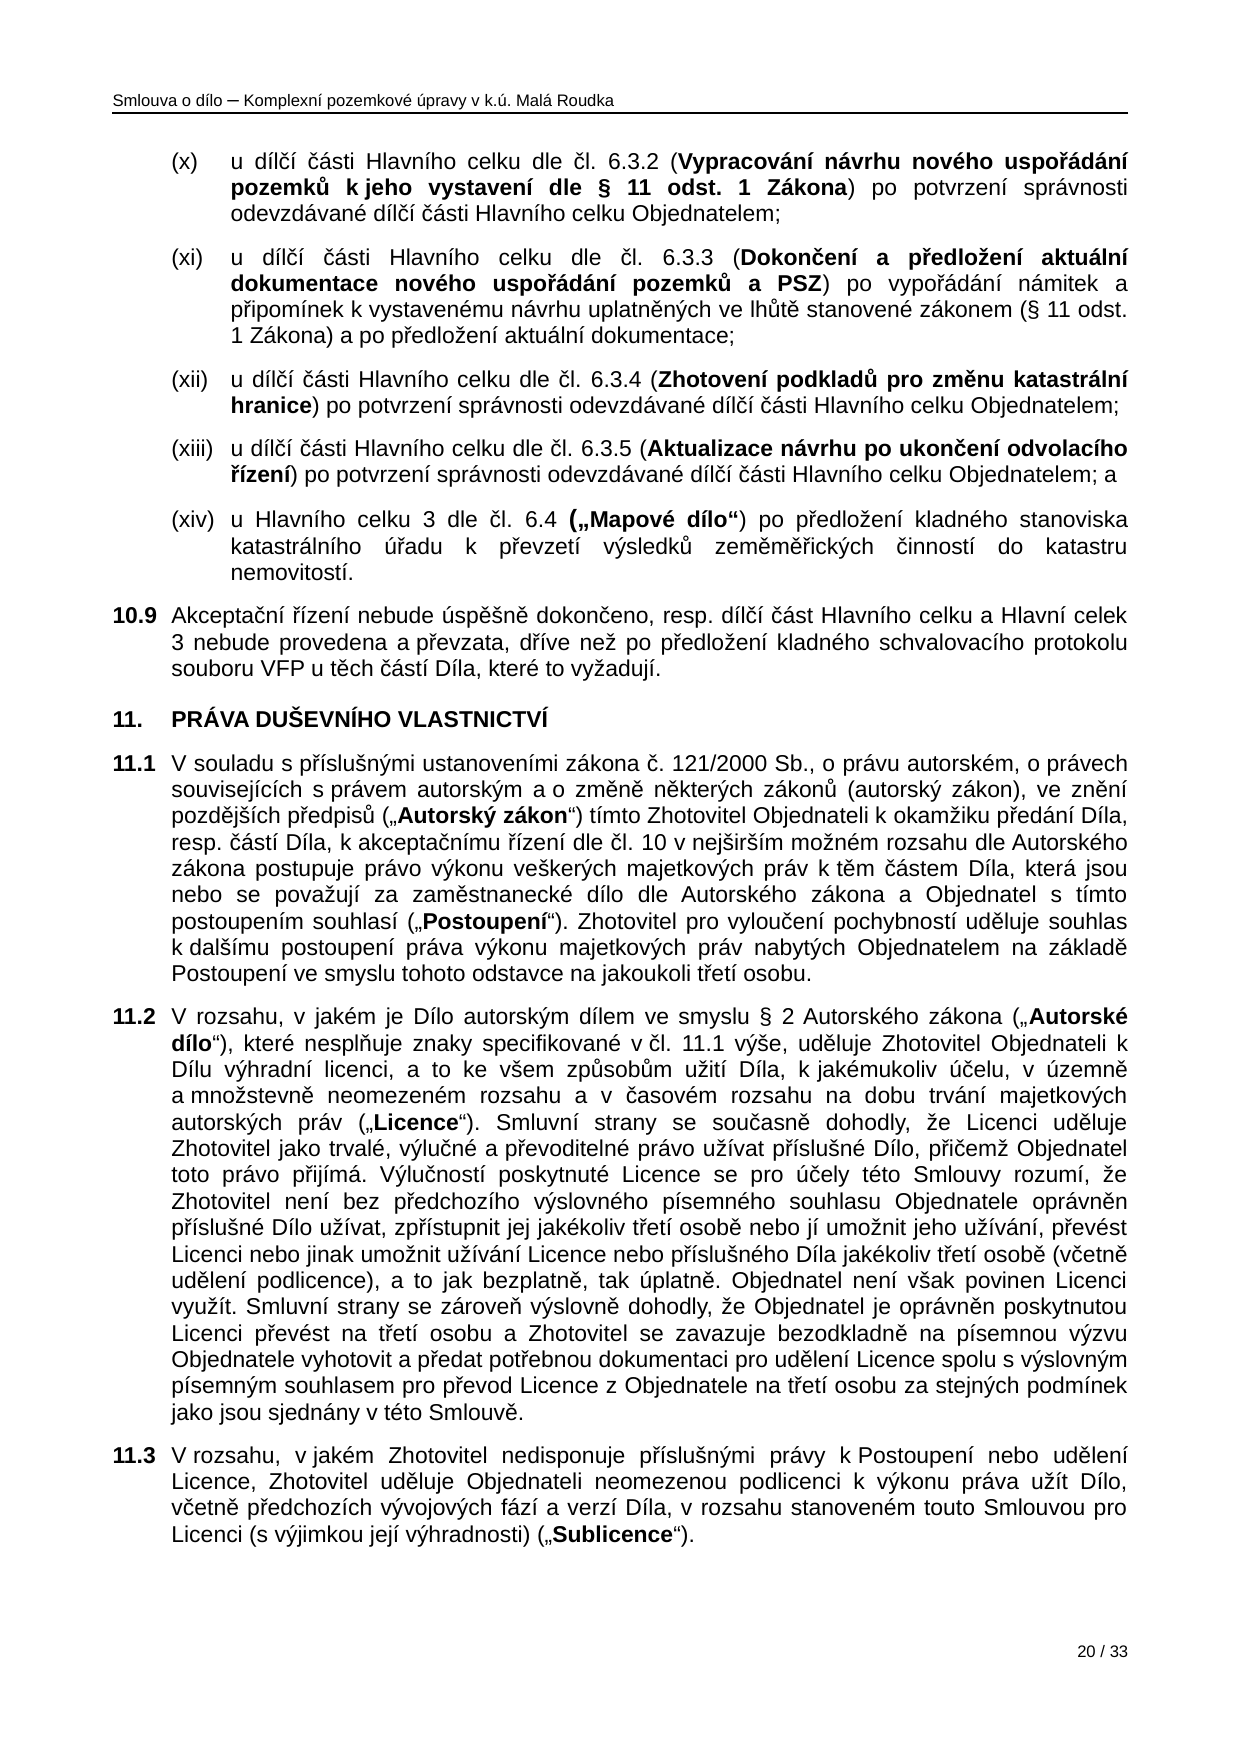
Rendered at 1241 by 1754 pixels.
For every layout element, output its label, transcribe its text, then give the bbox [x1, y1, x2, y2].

list u Hlavního celku 3 dle čl. 6.4 („Mapové dílo“) po předložení kladného stanoviska katastrálního úřadu k převzetí výsledků zeměměřických činností do katastru nemovitostí. [171, 504, 1128, 586]
list u dílčí části Hlavního celku dle čl. 6.3.5 (Aktualizace návrhu po ukončení odvolacího řízení) po potvrzení správnosti odevzdávané dílčí části Hlavního celku Objednatelem; a [171, 435, 1128, 488]
text Práva duševního vlastnictví [112, 706, 1128, 733]
text V rozsahu, v jakém Zhotovitel nedisponuje příslušnými právy k Postoupení nebo udělení Licence, Zhotovitel uděluje Objednateli neomezenou podlicenci k výkonu práva užít Dílo, včetně předchozích vývojových fází a verzí Díla, v rozsahu stanoveném touto Smlouvou pro Licenci (s výjimkou její výhradnosti) („Sublicence“). [112, 1442, 1128, 1547]
text V souladu s příslušnými ustanoveními zákona č. 121/2000 Sb., o právu autorském, o právech souvisejících s právem autorským a o změně některých zákonů (autorský zákon), ve znění pozdějších předpisů („Autorský zákon“) tímto Zhotovitel Objednateli k okamžiku předání Díla, resp. částí Díla, k akceptačnímu řízení dle čl. 10 v nejširším možném rozsahu dle Autorského zákona postupuje právo výkonu veškerých majetkových práv k těm částem Díla, která jsou nebo se považují za zaměstnanecké dílo dle Autorského zákona a Objednatel s tímto postoupením souhlasí („Postoupení“). Zhotovitel pro vyloučení pochybností uděluje souhlas k dalšímu postoupení práva výkonu majetkových práv nabytých Objednatelem na základě Postoupení ve smyslu tohoto odstavce na jakoukoli třetí osobu. [112, 749, 1128, 987]
list u dílčí části Hlavního celku dle čl. 6.3.2 (Vypracování návrhu nového uspořádání pozemků k jeho vystavení dle § 11 odst. 1 Zákona) po potvrzení správnosti odevzdávané dílčí části Hlavního celku Objednatelem; [171, 148, 1128, 227]
text V rozsahu, v jakém je Dílo autorským dílem ve smyslu § 2 Autorského zákona („Autorské dílo“), které nesplňuje znaky specifikované v čl. 11.1 výše, uděluje Zhotovitel Objednateli k Dílu výhradní licenci, a to ke všem způsobům užití Díla, k jakémukoliv účelu, v územně a množstevně neomezeném rozsahu a v časovém rozsahu na dobu trvání majetkových autorských práv („Licence“). Smluvní strany se současně dohodly, že Licenci uděluje Zhotovitel jako trvalé, výlučné a převoditelné právo užívat příslušné Dílo, přičemž Objednatel toto právo přijímá. Výlučností poskytnuté Licence se pro účely této Smlouvy rozumí, že Zhotovitel není bez předchozího výslovného písemného souhlasu Objednatele oprávněn příslušné Dílo užívat, zpřístupnit jej jakékoliv třetí osobě nebo jí umožnit jeho užívání, převést Licenci nebo jinak umožnit užívání Licence nebo příslušného Díla jakékoliv třetí osobě (včetně udělení podlicence), a to jak bezplatně, tak úplatně. Objednatel není však povinen Licenci využít. Smluvní strany se zároveň výslovně dohodly, že Objednatel je oprávněn poskytnutou Licenci převést na třetí osobu a Zhotovitel se zavazuje bezodkladně na písemnou výzvu Objednatele vyhotovit a předat potřebnou dokumentaci pro udělení Licence spolu s výslovným písemným souhlasem pro převod Licence z Objednatele na třetí osobu za stejných podmínek jako jsou sjednány v této Smlouvě. [112, 1003, 1128, 1425]
list u dílčí části Hlavního celku dle čl. 6.3.3 (Dokončení a předložení aktuální dokumentace nového uspořádání pozemků a PSZ) po vypořádání námitek a připomínek k vystavenému návrhu uplatněných ve lhůtě stanovené zákonem (§ 11 odst. 1 Zákona) a po předložení aktuální dokumentace; [171, 243, 1128, 349]
list u dílčí části Hlavního celku dle čl. 6.3.4 (Zhotovení podkladů pro změnu katastrální hranice) po potvrzení správnosti odevzdávané dílčí části Hlavního celku Objednatelem; [171, 366, 1128, 418]
text Akceptační řízení nebude úspěšně dokončeno, resp. dílčí část Hlavního celku a Hlavní celek 3 nebude provedena a převzata, dříve než po předložení kladného schvalovacího protokolu souboru VFP u těch částí Díla, které to vyžadují. [112, 602, 1128, 681]
